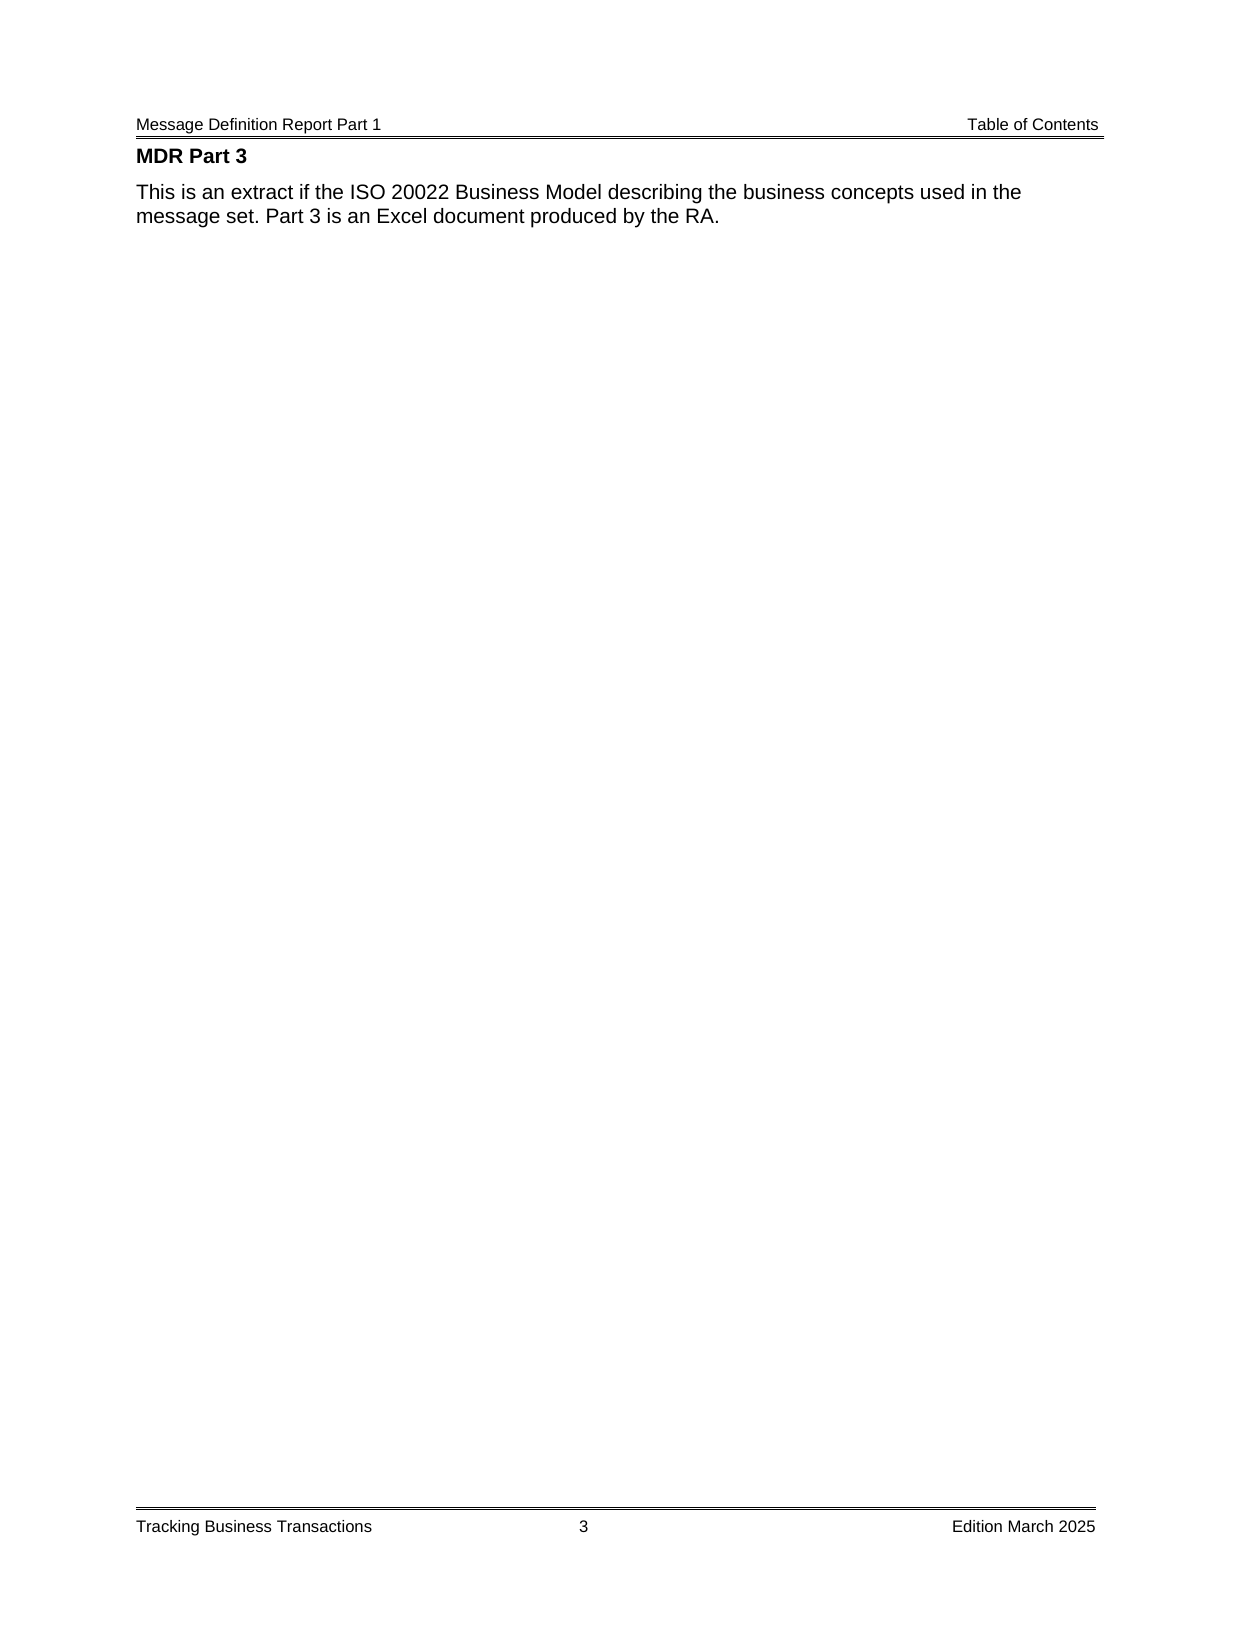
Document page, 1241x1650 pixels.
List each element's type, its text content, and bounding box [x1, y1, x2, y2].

text This is an extract if the ISO 20022 Business Model describing the business concepts used in the message set. Part 3 is an Excel document produced by the RA. [136, 180, 1104, 228]
text MDR Part 3 [136, 143, 1104, 167]
